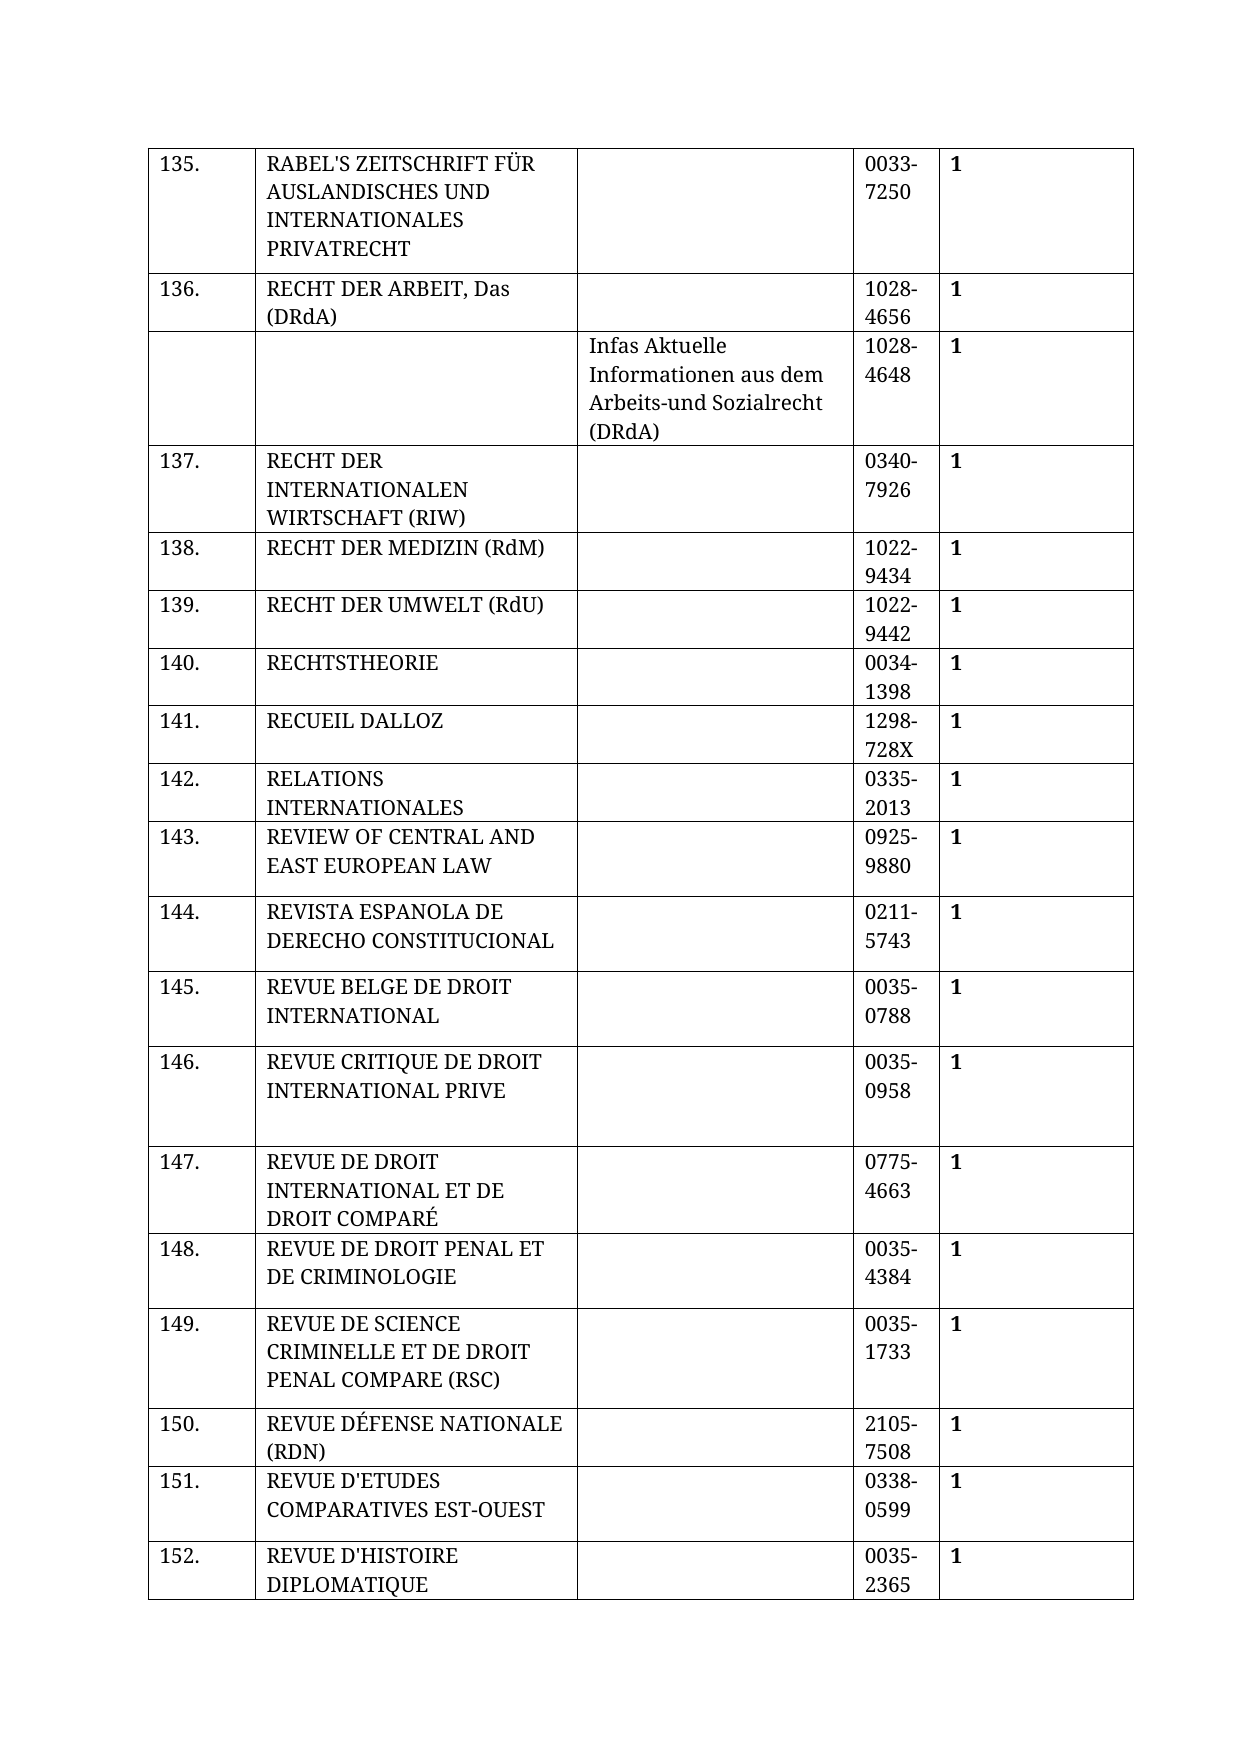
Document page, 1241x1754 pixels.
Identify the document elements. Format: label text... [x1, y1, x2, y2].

table_cell 0035-0788 [854, 972, 939, 1046]
table_cell 1 [940, 332, 1133, 445]
table_cell RECUEIL DALLOZ [256, 706, 577, 763]
table_cell 150. [149, 1409, 255, 1466]
table_cell RABEL'S ZEITSCHRIFT FÜR AUSLANDISCHES UND INTERNATIONALES PRIVATRECHT [256, 149, 577, 273]
table_cell 145. [149, 972, 255, 1046]
table_cell 2105-7508 [854, 1409, 939, 1466]
table_cell 148. [149, 1234, 255, 1308]
table_cell 1 [940, 1047, 1133, 1146]
table_cell REVUE DÉFENSE NATIONALE (RDN) [256, 1409, 577, 1466]
table_cell RECHT DER INTERNATIONALEN WIRTSCHAFT (RIW) [256, 446, 577, 532]
table_cell 1 [940, 649, 1133, 705]
table_cell [256, 332, 577, 445]
table_cell 0211-5743 [854, 897, 939, 971]
table_cell 0775-4663 [854, 1147, 939, 1233]
table_cell 0035-4384 [854, 1234, 939, 1308]
table_cell RECHTSTHEORIE [256, 649, 577, 705]
table_cell 1 [940, 591, 1133, 647]
table_cell [578, 149, 853, 273]
table_cell [578, 897, 853, 971]
table_cell [578, 706, 853, 763]
table_cell REVUE D'ETUDES COMPARATIVES EST-OUEST [256, 1467, 577, 1541]
table_cell 0338-0599 [854, 1467, 939, 1541]
table_cell 0035-1733 [854, 1309, 939, 1408]
table_cell 143. [149, 822, 255, 896]
table_cell [578, 591, 853, 647]
table_cell [578, 649, 853, 705]
table_cell 1 [940, 972, 1133, 1046]
table_cell 136. [149, 274, 255, 331]
table_cell 1 [940, 1409, 1133, 1466]
table_cell RELATIONS INTERNATIONALES [256, 764, 577, 821]
table_cell 1 [940, 822, 1133, 896]
table_cell [578, 1309, 853, 1408]
table_cell REVUE DE DROIT PENAL ET DE CRIMINOLOGIE [256, 1234, 577, 1308]
table_cell 1028-4656 [854, 274, 939, 331]
table_cell REVIEW OF CENTRAL AND EAST EUROPEAN LAW [256, 822, 577, 896]
table_cell 1 [940, 446, 1133, 532]
table_cell [578, 533, 853, 589]
table_cell 1 [940, 274, 1133, 331]
table_cell 142. [149, 764, 255, 821]
table_cell REVUE DE SCIENCE CRIMINELLE ET DE DROIT PENAL COMPARE (RSC) [256, 1309, 577, 1408]
table_cell [578, 764, 853, 821]
table_cell 1 [940, 897, 1133, 971]
table_cell 1 [940, 764, 1133, 821]
table_cell 1 [940, 1234, 1133, 1308]
table_cell 149. [149, 1309, 255, 1408]
table_cell [578, 822, 853, 896]
table_cell 1298-728X [854, 706, 939, 763]
table_cell 147. [149, 1147, 255, 1233]
table_cell 144. [149, 897, 255, 971]
table_cell 137. [149, 446, 255, 532]
table_cell RECHT DER MEDIZIN (RdM) [256, 533, 577, 589]
table_cell 1 [940, 1542, 1133, 1598]
table_cell 1028-4648 [854, 332, 939, 445]
table_cell 1022-9442 [854, 591, 939, 647]
table_cell REVISTA ESPANOLA DE DERECHO CONSTITUCIONAL [256, 897, 577, 971]
table_cell [578, 1234, 853, 1308]
table_cell 1 [940, 1467, 1133, 1541]
table_cell 0035-0958 [854, 1047, 939, 1146]
table_cell 0035-2365 [854, 1542, 939, 1598]
table_cell [578, 1147, 853, 1233]
table_cell 151. [149, 1467, 255, 1541]
table_cell 135. [149, 149, 255, 273]
table_cell 1 [940, 1147, 1133, 1233]
table_cell [578, 446, 853, 532]
table_cell 0335-2013 [854, 764, 939, 821]
table_cell REVUE CRITIQUE DE DROIT INTERNATIONAL PRIVE [256, 1047, 577, 1146]
table_cell RECHT DER UMWELT (RdU) [256, 591, 577, 647]
table_cell 152. [149, 1542, 255, 1598]
table_cell 1 [940, 533, 1133, 589]
table_cell 1 [940, 706, 1133, 763]
table_cell 1022-9434 [854, 533, 939, 589]
table_cell Infas Aktuelle Informationen aus dem Arbeits-und Sozialrecht (DRdA) [578, 332, 853, 445]
table_cell 0925-9880 [854, 822, 939, 896]
table_cell 1 [940, 1309, 1133, 1408]
table_cell [149, 332, 255, 445]
table_cell REVUE BELGE DE DROIT INTERNATIONAL [256, 972, 577, 1046]
table_cell [578, 1542, 853, 1598]
table_cell 146. [149, 1047, 255, 1146]
table_cell 1 [940, 149, 1133, 273]
table_cell [578, 972, 853, 1046]
table_cell 0340-7926 [854, 446, 939, 532]
table_cell 139. [149, 591, 255, 647]
table_cell REVUE D'HISTOIRE DIPLOMATIQUE [256, 1542, 577, 1598]
table_cell REVUE DE DROIT INTERNATIONAL ET DE DROIT COMPARÉ [256, 1147, 577, 1233]
table_cell 138. [149, 533, 255, 589]
table_cell [578, 1467, 853, 1541]
table_cell 140. [149, 649, 255, 705]
table_cell [578, 274, 853, 331]
table_cell RECHT DER ARBEIT, Das (DRdA) [256, 274, 577, 331]
table_cell 0033-7250 [854, 149, 939, 273]
table_cell [578, 1047, 853, 1146]
table_cell 141. [149, 706, 255, 763]
table_cell [578, 1409, 853, 1466]
table_cell 0034-1398 [854, 649, 939, 705]
